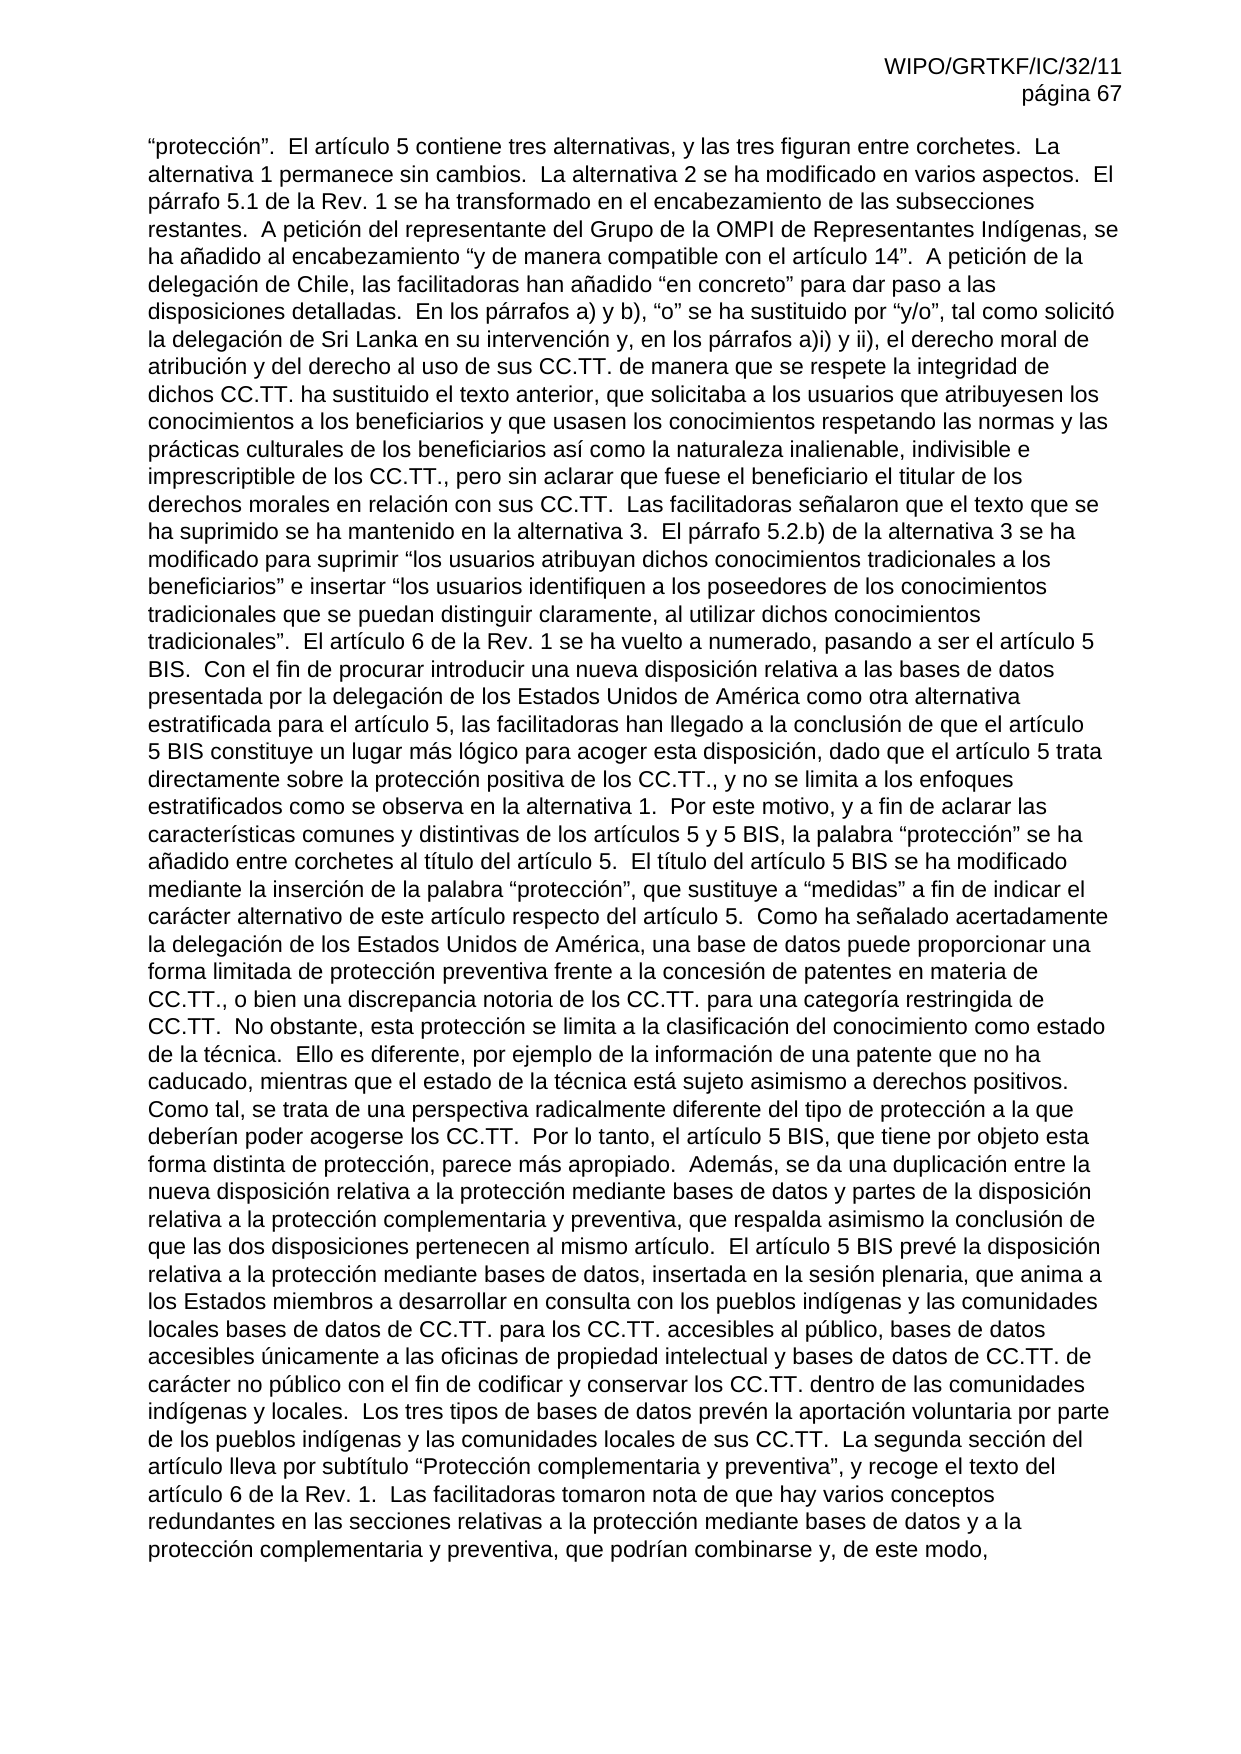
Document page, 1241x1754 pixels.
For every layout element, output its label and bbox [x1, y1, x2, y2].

list [148, 132, 1122, 1562]
